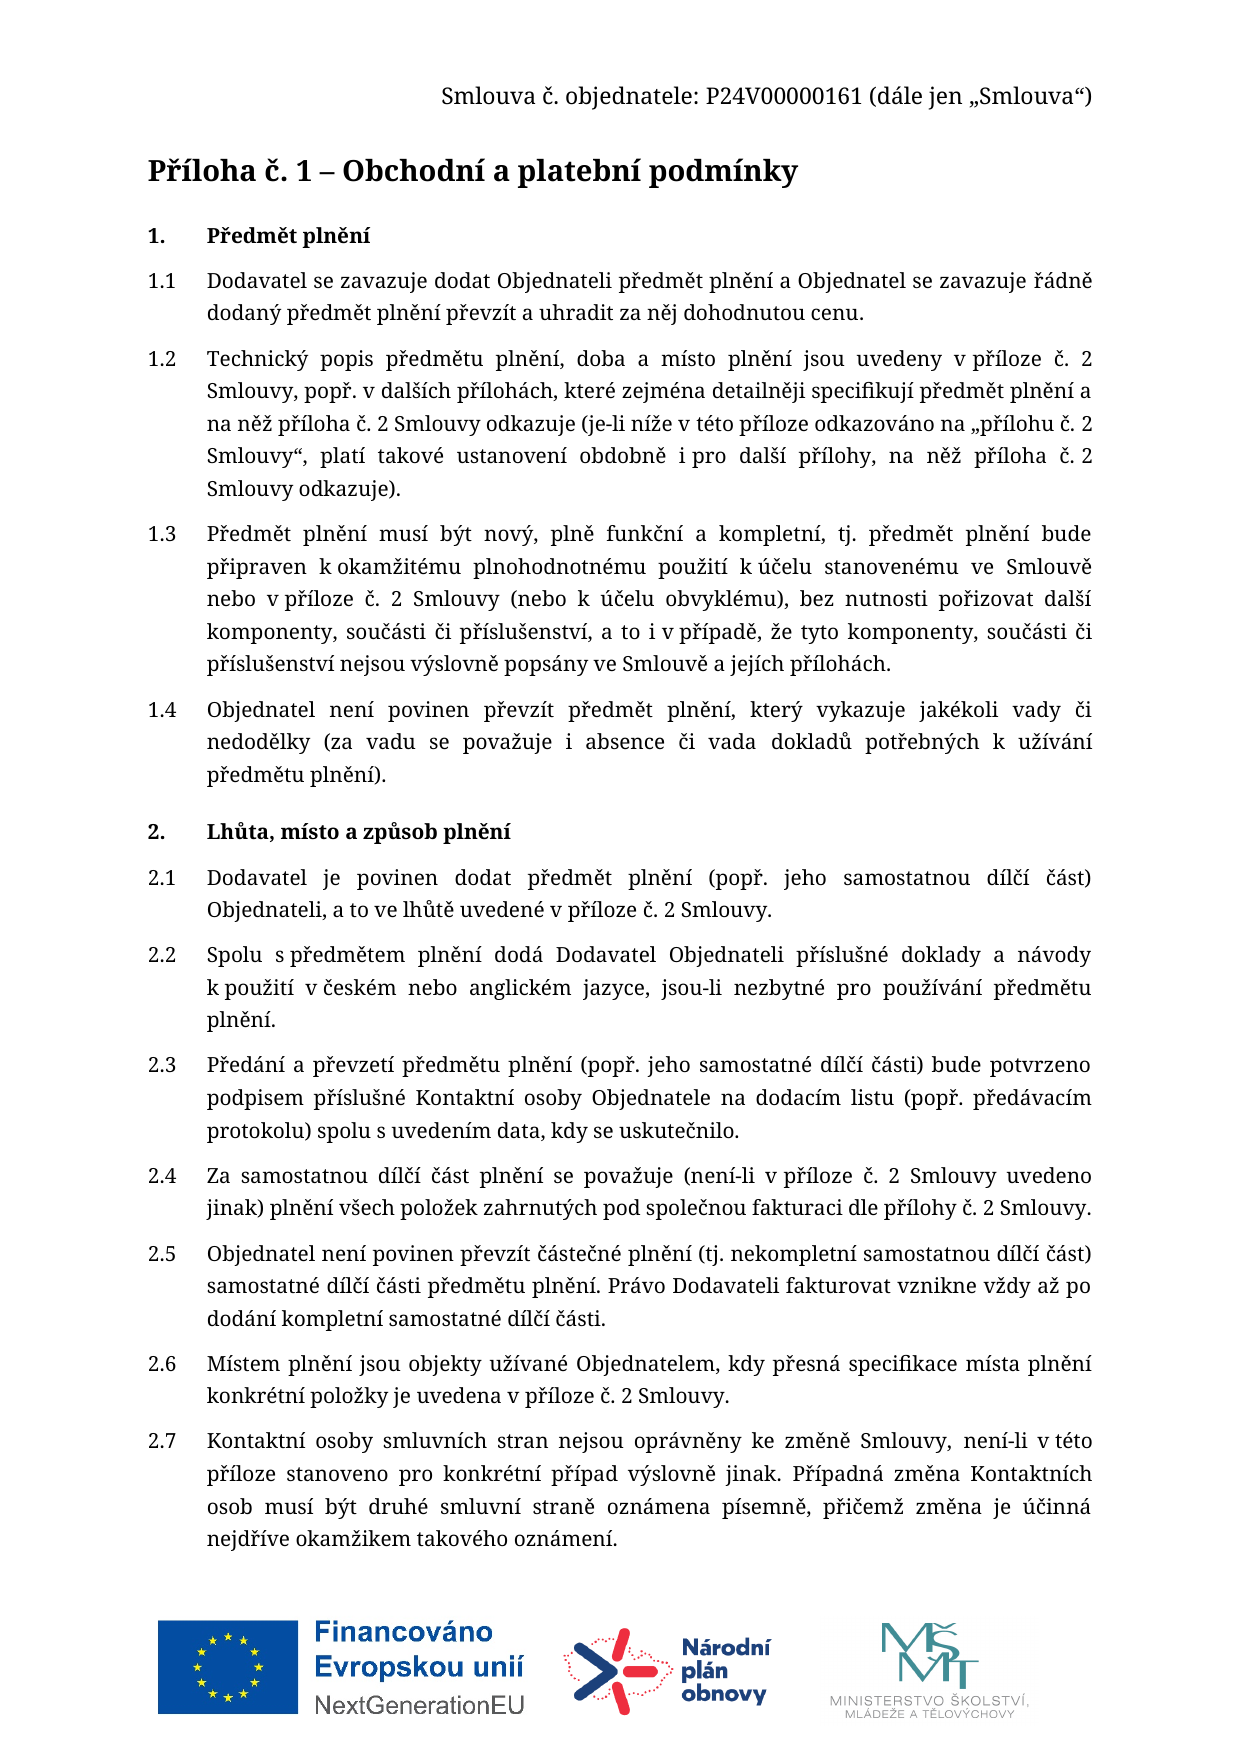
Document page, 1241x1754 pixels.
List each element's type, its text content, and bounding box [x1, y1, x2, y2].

list Technický popis předmětu plnění, doba a místo plnění jsou uvedeny v příloze č. 2 Smlouvy, popř. v dalších přílohách, které zejména detailněji specifikují předmět plnění a na něž příloha č. 2 Smlouvy odkazuje (je-li níže v této příloze odkazováno na „přílohu č. 2 Smlouvy“, platí takové ustanovení obdobně i pro další přílohy, na něž příloha č. 2 Smlouvy odkazuje). [148, 344, 1093, 502]
list Lhůta, místo a způsob plnění [148, 817, 1093, 846]
list Kontaktní osoby smluvních stran nejsou oprávněny ke změně Smlouvy, není-li v této příloze stanoveno pro konkrétní případ výslovně jinak. Případná změna Kontaktních osob musí být druhé smluvní straně oznámena písemně, přičemž změna je účinná nejdříve okamžikem takového oznámení. [148, 1427, 1093, 1553]
list Objednatel není povinen převzít částečné plnění (tj. nekompletní samostatnou dílčí část) samostatné dílčí části předmětu plnění. Právo Dodavateli fakturovat vznikne vždy až po dodání kompletní samostatné dílčí části. [148, 1239, 1093, 1332]
picture [820, 1616, 1039, 1726]
list Předmět plnění [148, 221, 1093, 249]
list Předání a převzetí předmětu plnění (popř. jeho samostatné dílčí části) bude potvrzeno podpisem příslušné Kontaktní osoby Objednatele na dodacím listu (popř. předávacím protokolu) spolu s uvedením data, kdy se uskutečnilo. [148, 1051, 1093, 1144]
list Za samostatnou dílčí část plnění se považuje (není-li v příloze č. 2 Smlouvy uvedeno jinak) plnění všech položek zahrnutých pod společnou fakturaci dle přílohy č. 2 Smlouvy. [148, 1161, 1093, 1222]
list Místem plnění jsou objekty užívané Objednatelem, kdy přesná specifikace místa plnění konkrétní položky je uvedena v příloze č. 2 Smlouvy. [148, 1349, 1093, 1410]
text Příloha č. 1 – Obchodní a platební podmínky [148, 150, 1093, 190]
list Předmět plnění musí být nový, plně funkční a kompletní, tj. předmět plnění bude připraven k okamžitému plnohodnotnému použití k účelu stanovenému ve Smlouvě nebo v příloze č. 2 Smlouvy (nebo k účelu obvyklému), bez nutnosti pořizovat další komponenty, součásti či příslušenství, a to i v případě, že tyto komponenty, součásti či příslušenství nejsou výslovně popsány ve Smlouvě a jejích přílohách. [148, 519, 1093, 678]
list Dodavatel je povinen dodat předmět plnění (popř. jeho samostatnou dílčí část) Objednateli, a to ve lhůtě uvedené v příloze č. 2 Smlouvy. [148, 863, 1093, 924]
list Spolu s předmětem plnění dodá Dodavatel Objednateli příslušné doklady a návody k použití v českém nebo anglickém jazyce, jsou-li nezbytné pro používání předmětu plnění. [148, 940, 1093, 1034]
picture [147, 1605, 789, 1726]
list Objednatel není povinen převzít předmět plnění, který vykazuje jakékoli vady či nedodělky (za vadu se považuje i absence či vada dokladů potřebných k užívání předmětu plnění). [148, 695, 1093, 788]
list Dodavatel se zavazuje dodat Objednateli předmět plnění a Objednatel se zavazuje řádně dodaný předmět plnění převzít a uhradit za něj dohodnutou cenu. [148, 266, 1093, 327]
